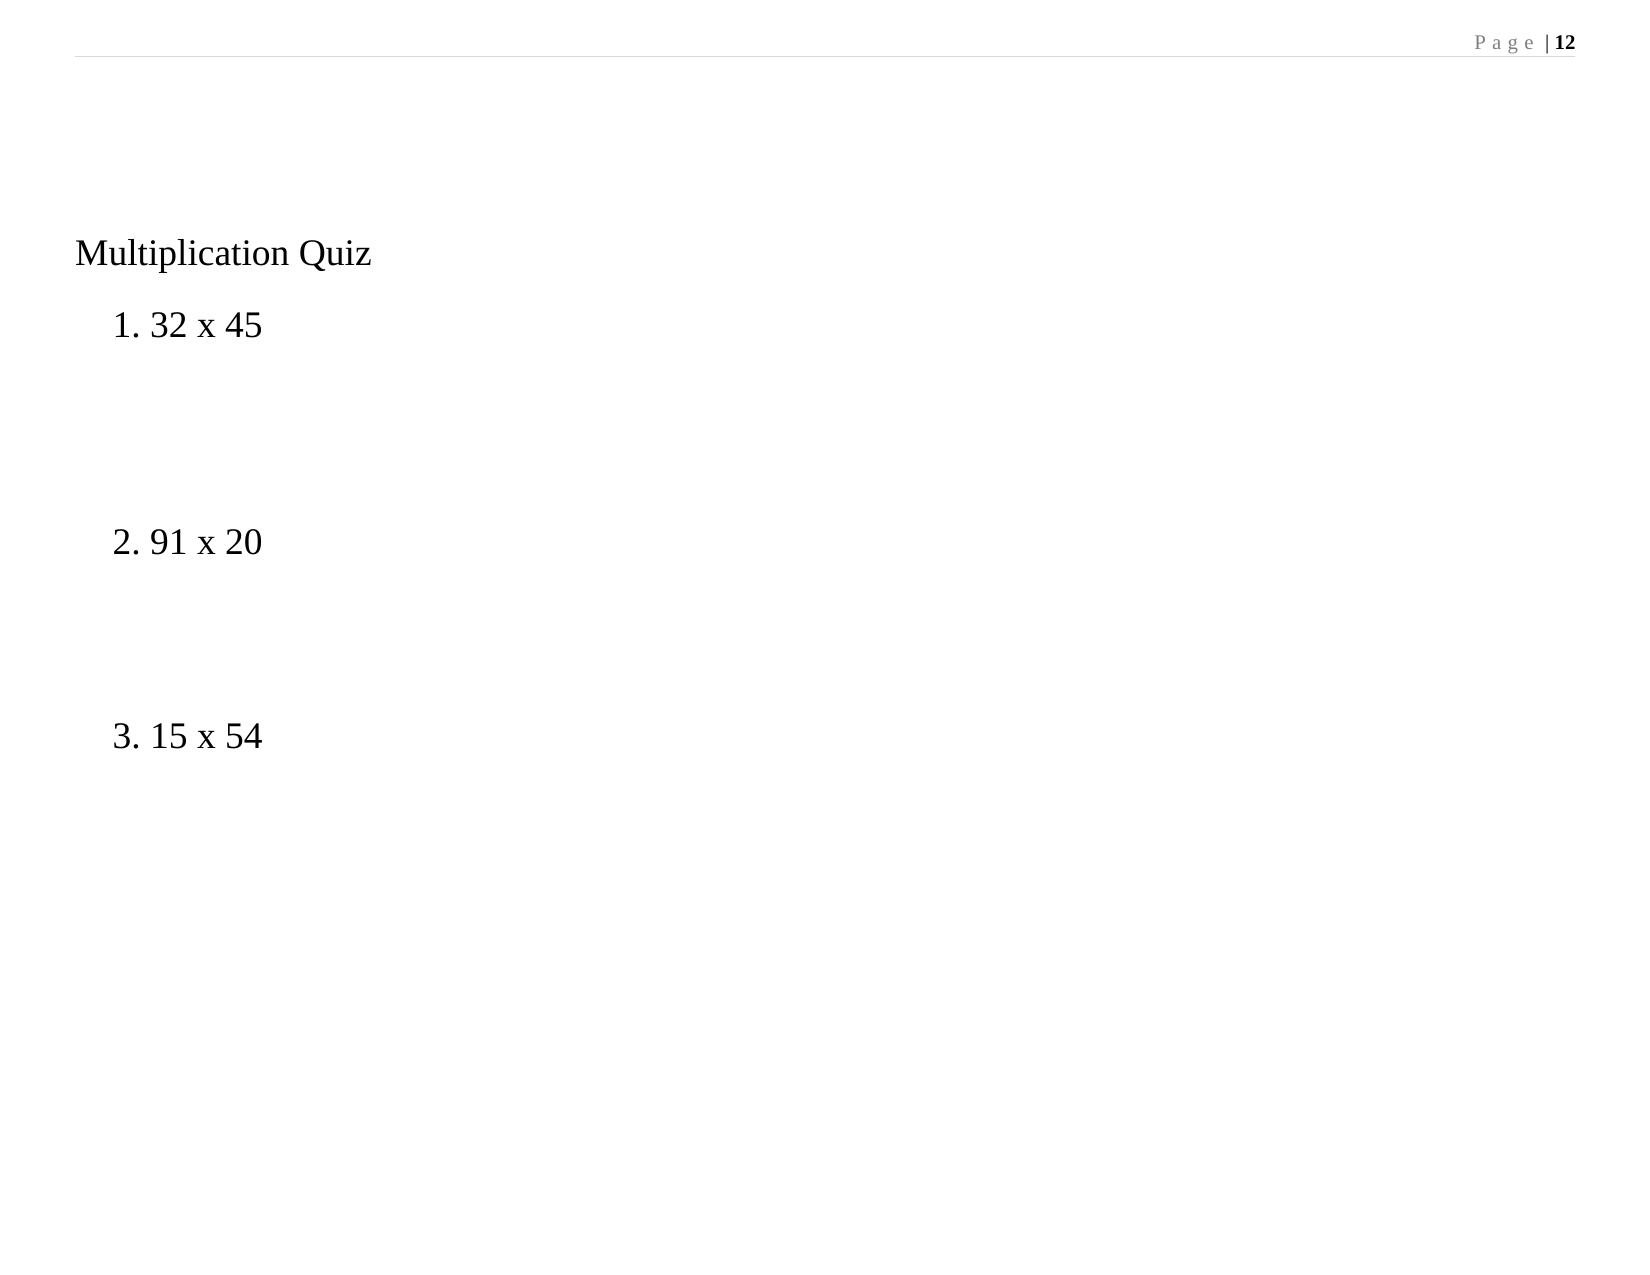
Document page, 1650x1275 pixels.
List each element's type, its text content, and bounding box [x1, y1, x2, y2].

text Multiplication Quiz [75, 231, 1575, 274]
list 91 x 20 [112, 520, 1575, 563]
list 15 x 54 [112, 714, 1575, 757]
list 32 x 45 [112, 303, 1575, 346]
